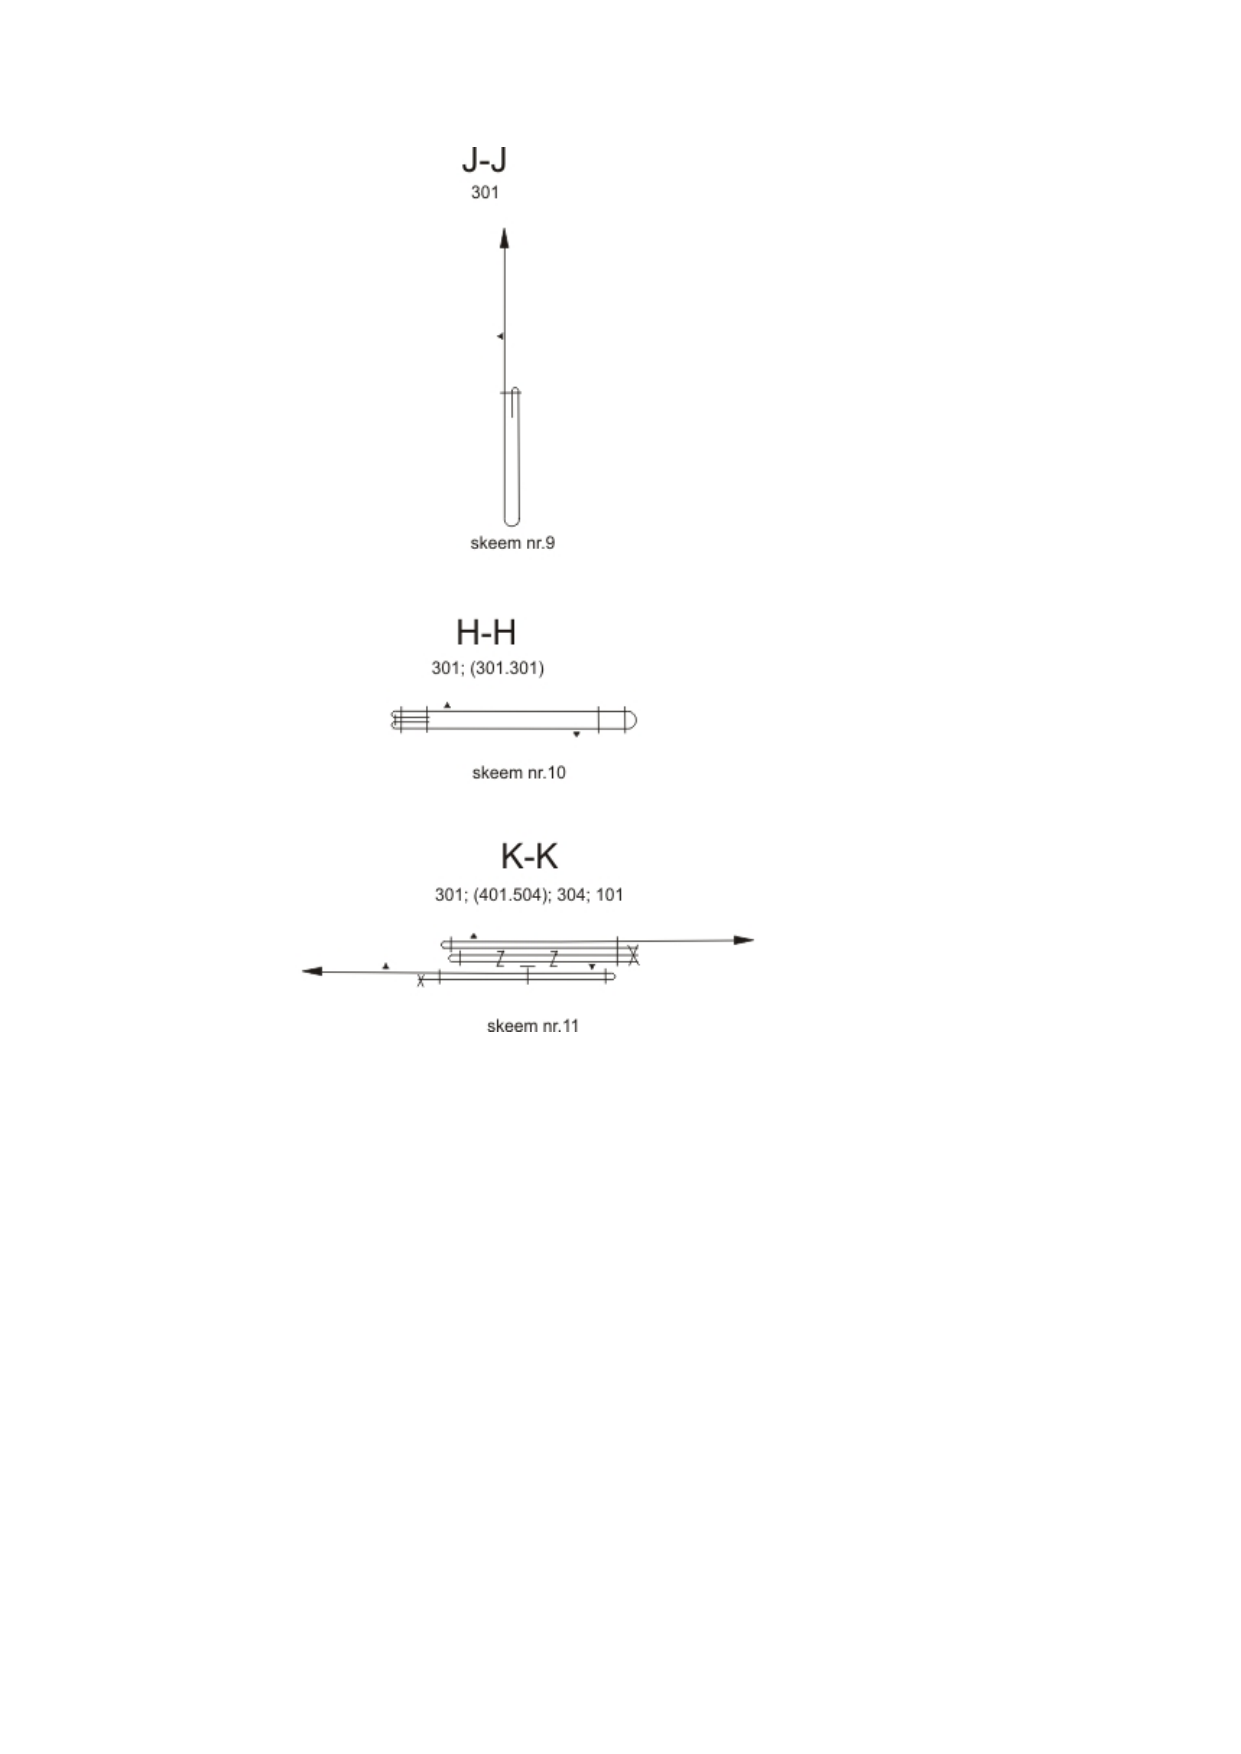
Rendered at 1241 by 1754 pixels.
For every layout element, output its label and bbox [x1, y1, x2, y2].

picture [295, 147, 760, 1032]
